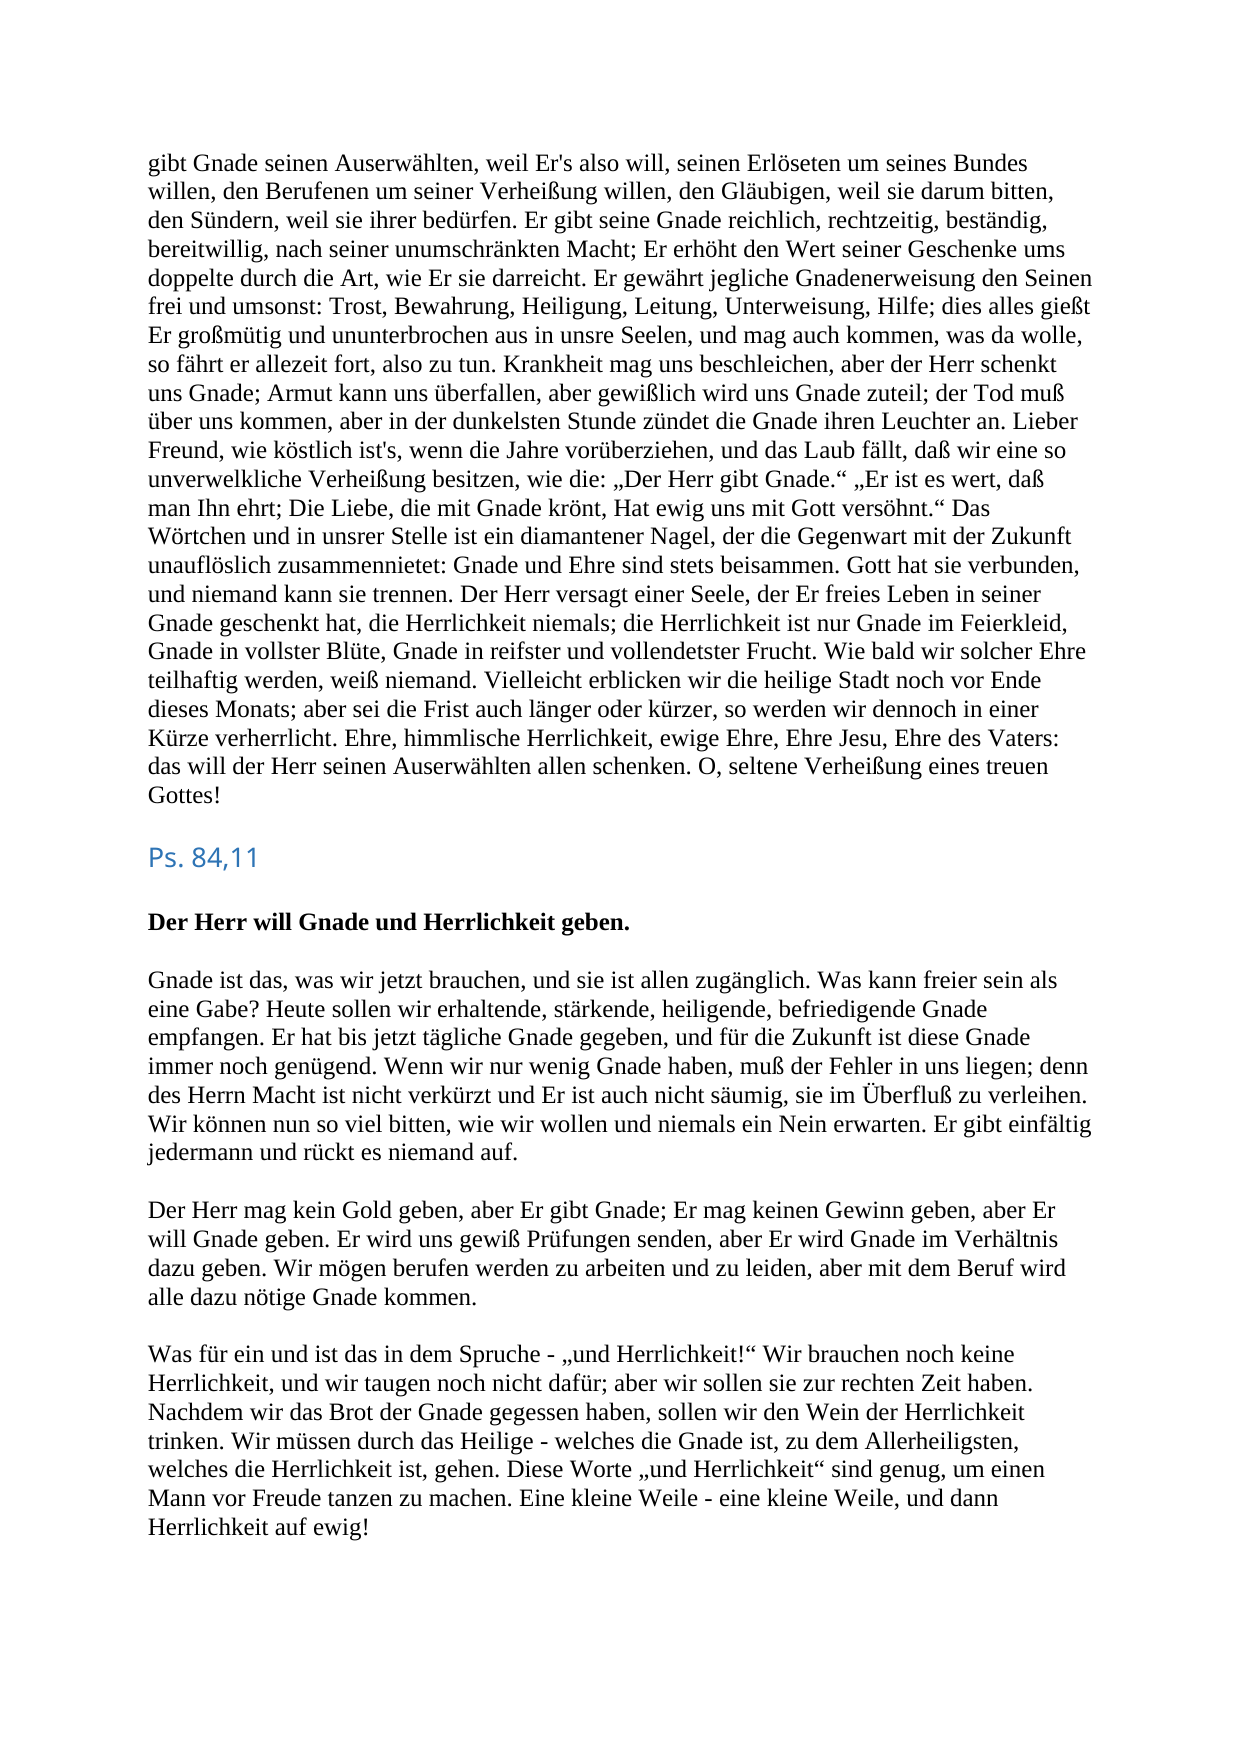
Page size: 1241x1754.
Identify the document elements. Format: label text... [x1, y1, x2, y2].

text „Der Herr gibt Gnade und Ehre.“ [148, 303, 1093, 332]
text Gütig und gnädig ist der Herr in allem seinem Wesen, Geben ist seine Lust. Seine Geschenke sind über alle Begriffe köstlich und werden uns so frei gewährt, wie das Licht der Sonne. Er gibt Gnade seinen Auserwählten, weil Er's also will, seinen Erlöseten um seines Bundes willen, den Berufenen um seiner Verheißung willen, den Gläubigen, weil sie darum bitten, den Sündern, weil sie ihrer bedürfen. Er gibt seine Gnade reichlich, rechtzeitig, beständig, bereitwillig, nach seiner unumschränkten Macht; Er erhöht den Wert seiner Geschenke ums doppelte durch die Art, wie Er sie darreicht. Er gewährt jegliche Gnadenerweisung den Seinen frei und umsonst: Trost, Bewahrung, Heiligung, Leitung, Unterweisung, Hilfe; dies alles gießt Er großmütig und ununterbrochen aus in unsre Seelen, und mag auch kommen, was da wolle, so fährt er allezeit fort, also zu tun. Krankheit mag uns beschleichen, aber der Herr schenkt uns Gnade; Armut kann uns überfallen, aber gewißlich wird uns Gnade zuteil; der Tod muß über uns kommen, aber in der dunkelsten Stunde zündet die Gnade ihren Leuchter an. Lieber Freund, wie köstlich ist's, wenn die Jahre vorüberziehen, und das Laub fällt, daß wir eine so unverwelkliche Verheißung besitzen, wie die: „Der Herr gibt Gnade.“ „Er ist es wert, daß man Ihn ehrt; Die Liebe, die mit Gnade krönt, Hat ewig uns mit Gott versöhnt.“ Das Wörtchen und in unsrer Stelle ist ein diamantener Nagel, der die Gegenwart mit der Zukunft unauflöslich zusammennietet: Gnade und Ehre sind stets beisammen. Gott hat sie verbunden, und niemand kann sie trennen. Der Herr versagt einer Seele, der Er freies Leben in seiner Gnade geschenkt hat, die Herrlichkeit niemals; die Herrlichkeit ist nur Gnade im Feierkleid, Gnade in vollster Blüte, Gnade in reifster und vollendetster Frucht. Wie bald wir solcher Ehre teilhaftig werden, weiß niemand. Vielleicht erblicken wir die heilige Stadt noch vor Ende dieses Monats; aber sei die Frist auch länger oder kürzer, so werden wir dennoch in einer Kürze verherrlicht. Ehre, himmlische Herrlichkeit, ewige Ehre, Ehre Jesu, Ehre des Vaters: das will der Herr seinen Auserwählten allen schenken. O, seltene Verheißung eines treuen Gottes! [148, 361, 1093, 1080]
text Gnade ist das, was wir jetzt brauchen, und sie ist allen zugänglich. Was kann freier sein als eine Gabe? Heute sollen wir erhaltende, stärkende, heiligende, befriedigende Gnade empfangen. Er hat bis jetzt tägliche Gnade gegeben, und für die Zukunft ist diese Gnade immer noch genügend. Wenn wir nur wenig Gnade haben, muß der Fehler in uns liegen; denn des Herrn Macht ist nicht verkürzt und Er ist auch nicht säumig, sie im Überfluß zu verleihen. Wir können nun so viel bitten, wie wir wollen und niemals ein Nein erwarten. Er gibt einfältig jedermann und rückt es niemand auf. [148, 1236, 1093, 1437]
text Der Herr will Gnade und Herrlichkeit geben. [148, 1178, 1093, 1207]
subtitle Ps. 84,11 [148, 1109, 1093, 1146]
text Der Herr mag kein Gold geben, aber Er gibt Gnade; Er mag keinen Gewinn geben, aber Er will Gnade geben. Er wird uns gewiß Prüfungen senden, aber Er wird Gnade im Verhältnis dazu geben. Wir mögen berufen werden zu arbeiten und zu leiden, aber mit dem Beruf wird alle dazu nötige Gnade kommen. [148, 1466, 1093, 1581]
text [148, 148, 1093, 205]
subtitle Ps. 84,11 [148, 234, 1093, 271]
